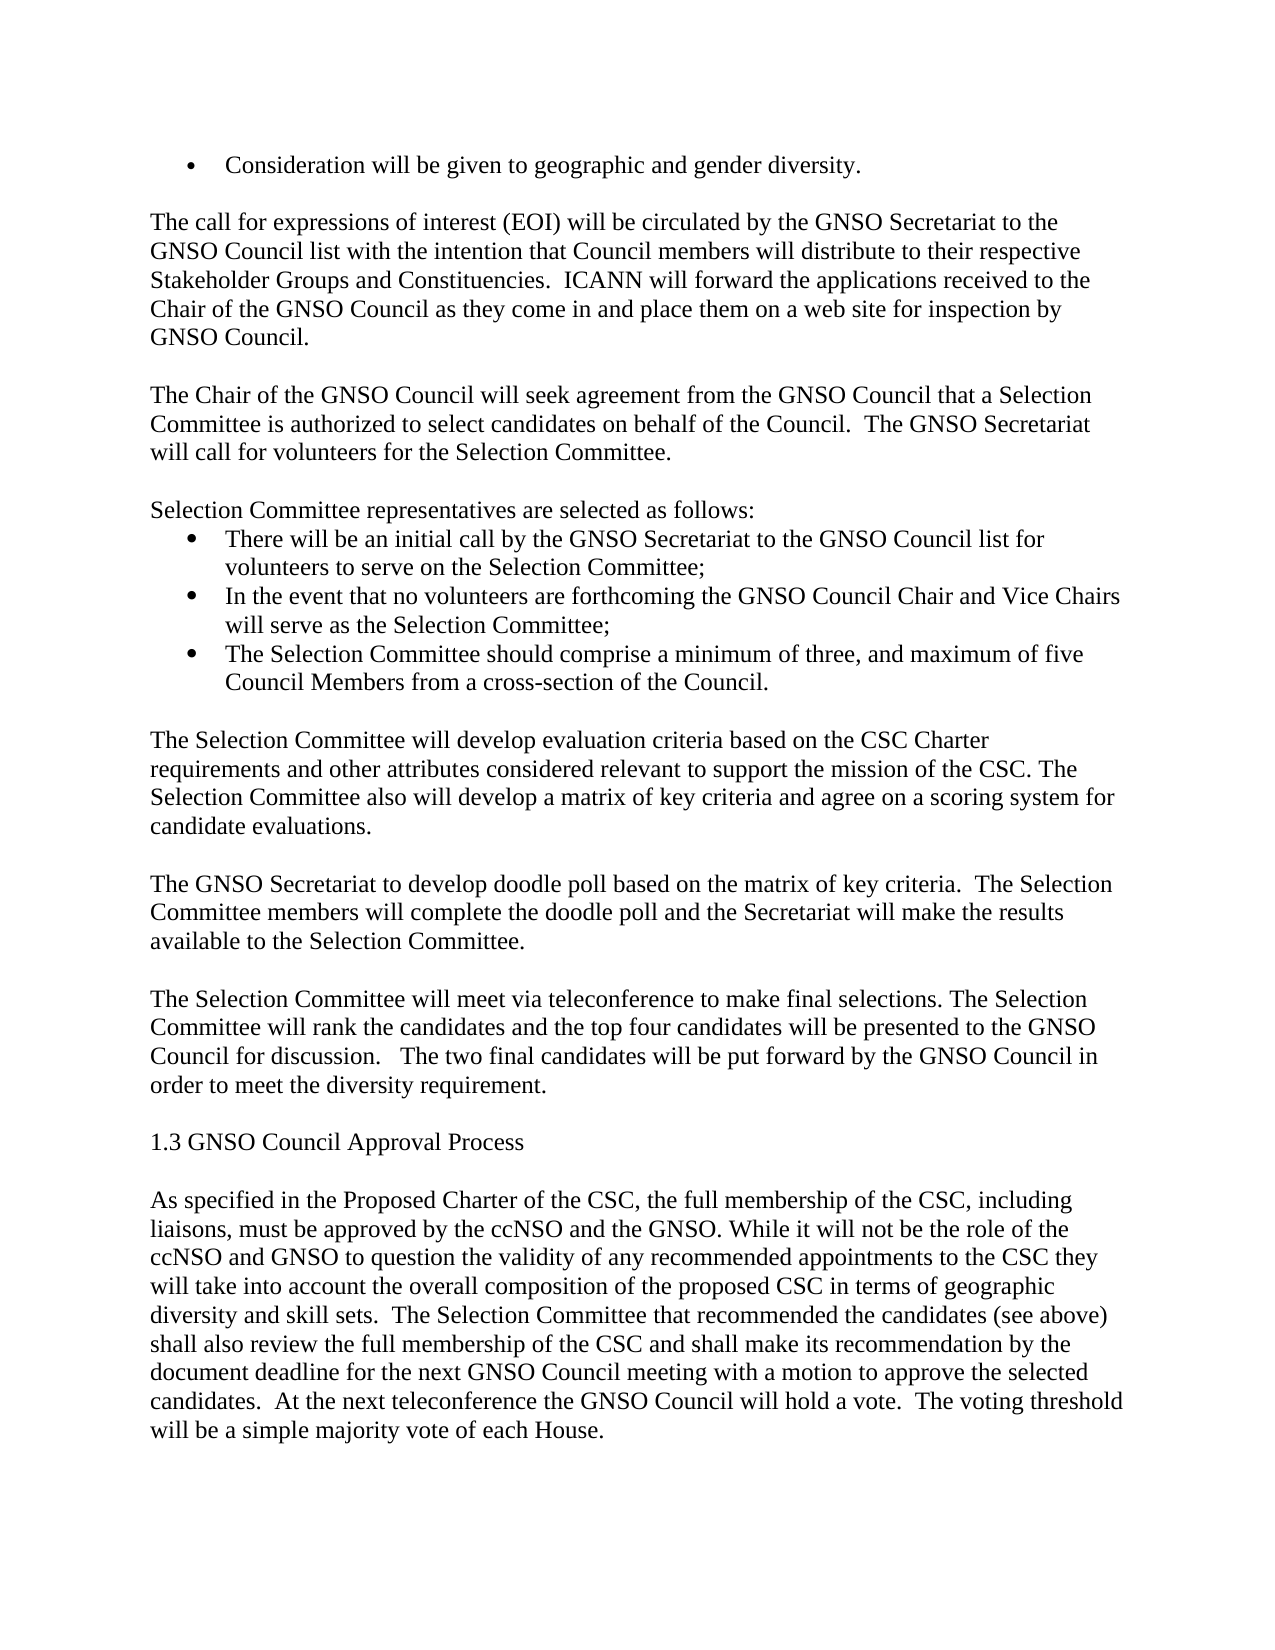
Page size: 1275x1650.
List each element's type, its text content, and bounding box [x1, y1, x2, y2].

text As specified in the Proposed Charter of the CSC, the full membership of the CSC, including liaisons, must be approved by the ccNSO and the GNSO. While it will not be the role of the ccNSO and GNSO to question the validity of any recommended appointments to the CSC they will take into account the overall composition of the proposed CSC in terms of geographic diversity and skill sets. The Selection Committee that recommended the candidates (see above) shall also review the full membership of the CSC and shall make its recommendation by the document deadline for the next GNSO Council meeting with a motion to approve the selected candidates. At the next teleconference the GNSO Council will hold a vote. The voting threshold will be a simple majority vote of each House. [150, 1185, 1125, 1444]
text Selection Committee representatives are selected as follows: [150, 495, 1125, 524]
text The GNSO Secretariat to develop doodle poll based on the matrix of key criteria. The Selection Committee members will complete the doodle poll and the Secretariat will make the results available to the Selection Committee. [150, 869, 1125, 955]
text 1.3 GNSO Council Approval Process [150, 1127, 1125, 1156]
list There will be an initial call by the GNSO Secretariat to the GNSO Council list for volunteers to serve on the Selection Committee; [187, 524, 1125, 581]
list Consideration will be given to geographic and gender diversity. [187, 150, 1125, 179]
text The Selection Committee will meet via teleconference to make final selections. The Selection Committee will rank the candidates and the top four candidates will be presented to the GNSO Council for discussion. The two final candidates will be put forward by the GNSO Council in order to meet the diversity requirement. [150, 984, 1125, 1099]
list In the event that no volunteers are forthcoming the GNSO Council Chair and Vice Chairs will serve as the Selection Committee; [187, 581, 1125, 639]
text The call for expressions of interest (EOI) will be circulated by the GNSO Secretariat to the GNSO Council list with the intention that Council members will distribute to their respective Stakeholder Groups and Constituencies. ICANN will forward the applications received to the Chair of the GNSO Council as they come in and place them on a web site for inspection by GNSO Council. [150, 207, 1125, 351]
text The Chair of the GNSO Council will seek agreement from the GNSO Council that a Selection Committee is authorized to select candidates on behalf of the Council. The GNSO Secretariat will call for volunteers for the Selection Committee. [150, 380, 1125, 466]
text The Selection Committee will develop evaluation criteria based on the CSC Charter requirements and other attributes considered relevant to support the mission of the CSC. The Selection Committee also will develop a matrix of key criteria and agree on a scoring system for candidate evaluations. [150, 725, 1125, 840]
list The Selection Committee should comprise a minimum of three, and maximum of five Council Members from a cross-section of the Council. [187, 639, 1125, 696]
